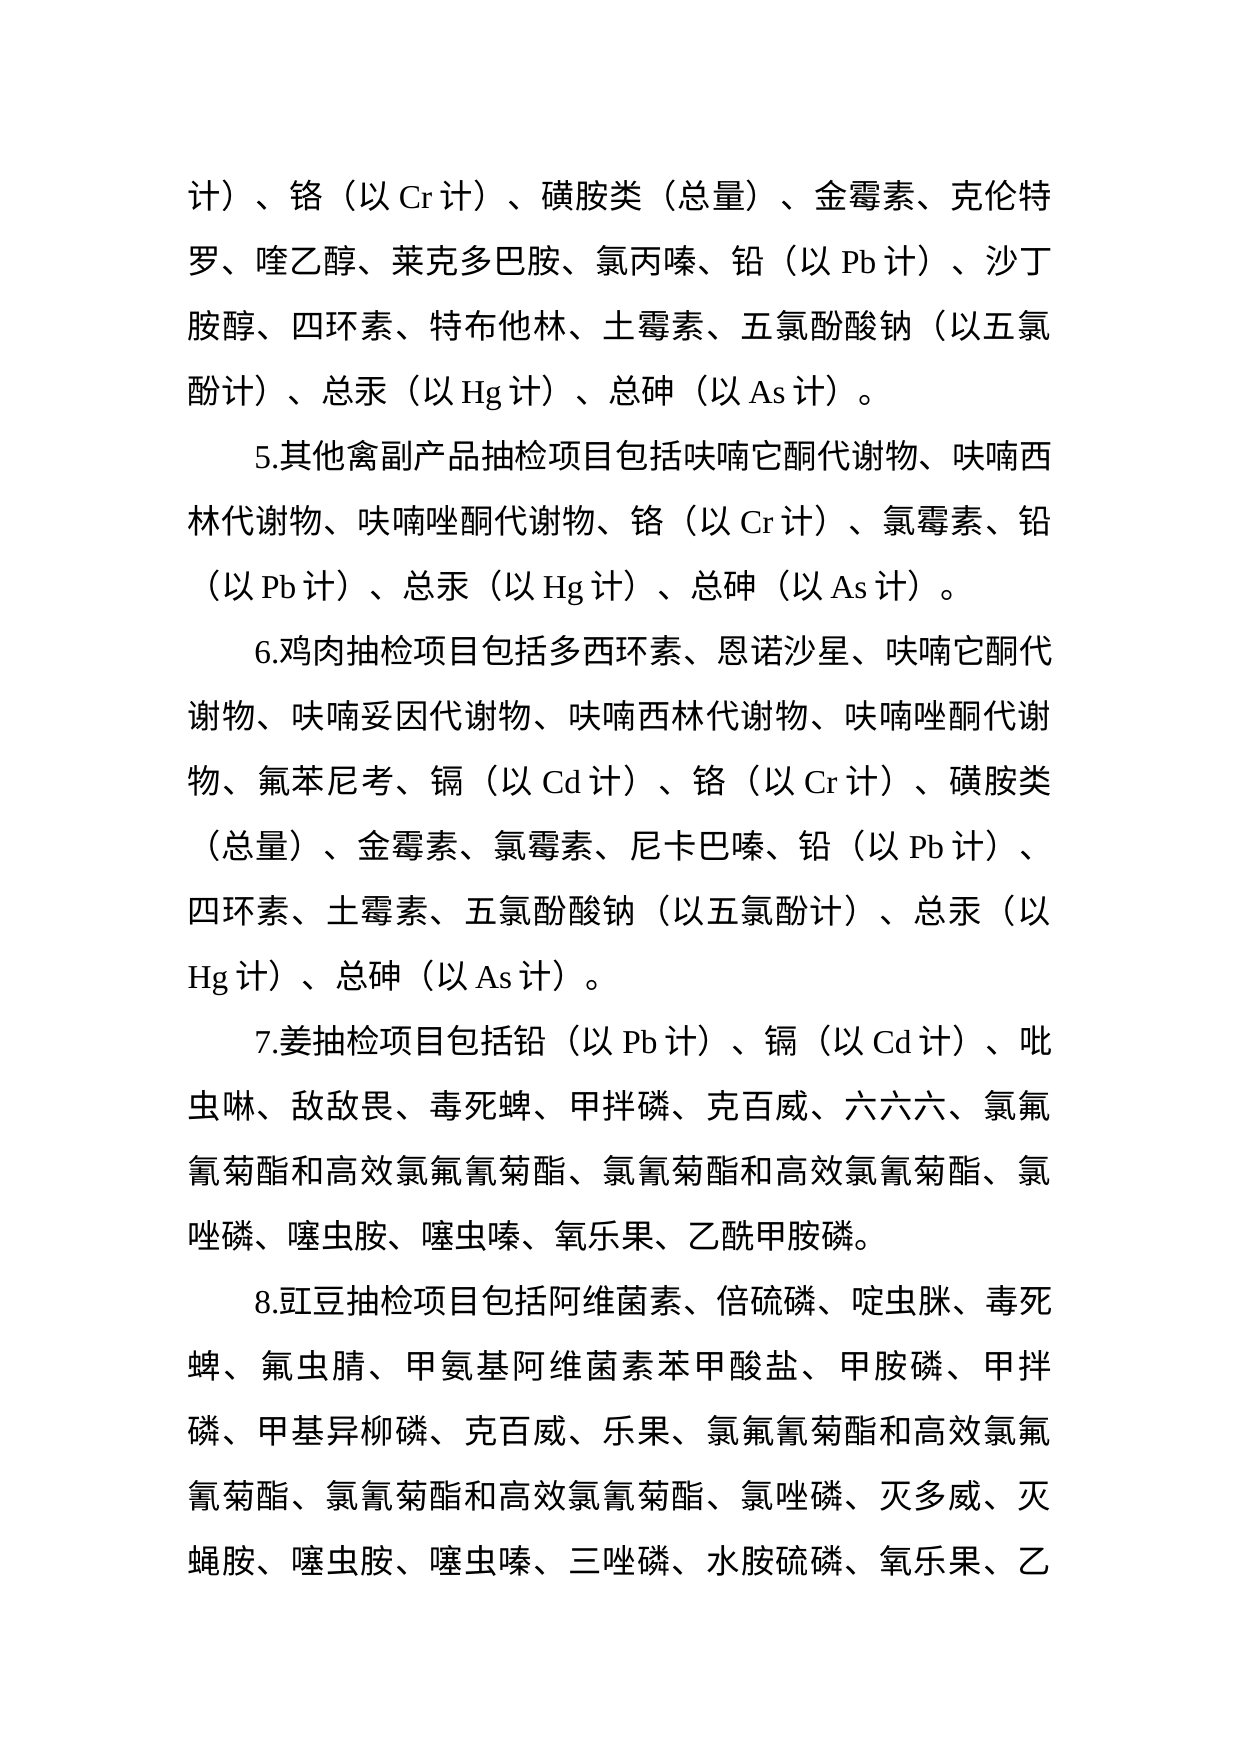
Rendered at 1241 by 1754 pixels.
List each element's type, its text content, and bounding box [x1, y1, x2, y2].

list 鸡肉抽检项目包括多西环素、恩诺沙星、呋喃它酮代谢物、呋喃妥因代谢物、呋喃西林代谢物、呋喃唑酮代谢物、氟苯尼考、镉（以Cd计）、铬（以Cr计）、磺胺类（总量）、金霉素、氯霉素、尼卡巴嗪、铅（以Pb计）、四环素、土霉素、五氯酚酸钠（以五氯酚计）、总汞（以Hg计）、总砷（以As计）。 [187, 617, 1053, 1007]
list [187, 162, 1053, 422]
list 其他禽副产品抽检项目包括呋喃它酮代谢物、呋喃西林代谢物、呋喃唑酮代谢物、铬（以Cr计）、氯霉素、铅（以Pb计）、总汞（以Hg计）、总砷（以As计）。 [187, 422, 1053, 617]
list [187, 1267, 1053, 1592]
list 姜抽检项目包括铅（以Pb计）、镉（以Cd计）、吡虫啉、敌敌畏、毒死蜱、甲拌磷、克百威、六六六、氯氟氰菊酯和高效氯氟氰菊酯、氯氰菊酯和高效氯氰菊酯、氯唑磷、噻虫胺、噻虫嗪、氧乐果、乙酰甲胺磷。 [187, 1007, 1053, 1267]
